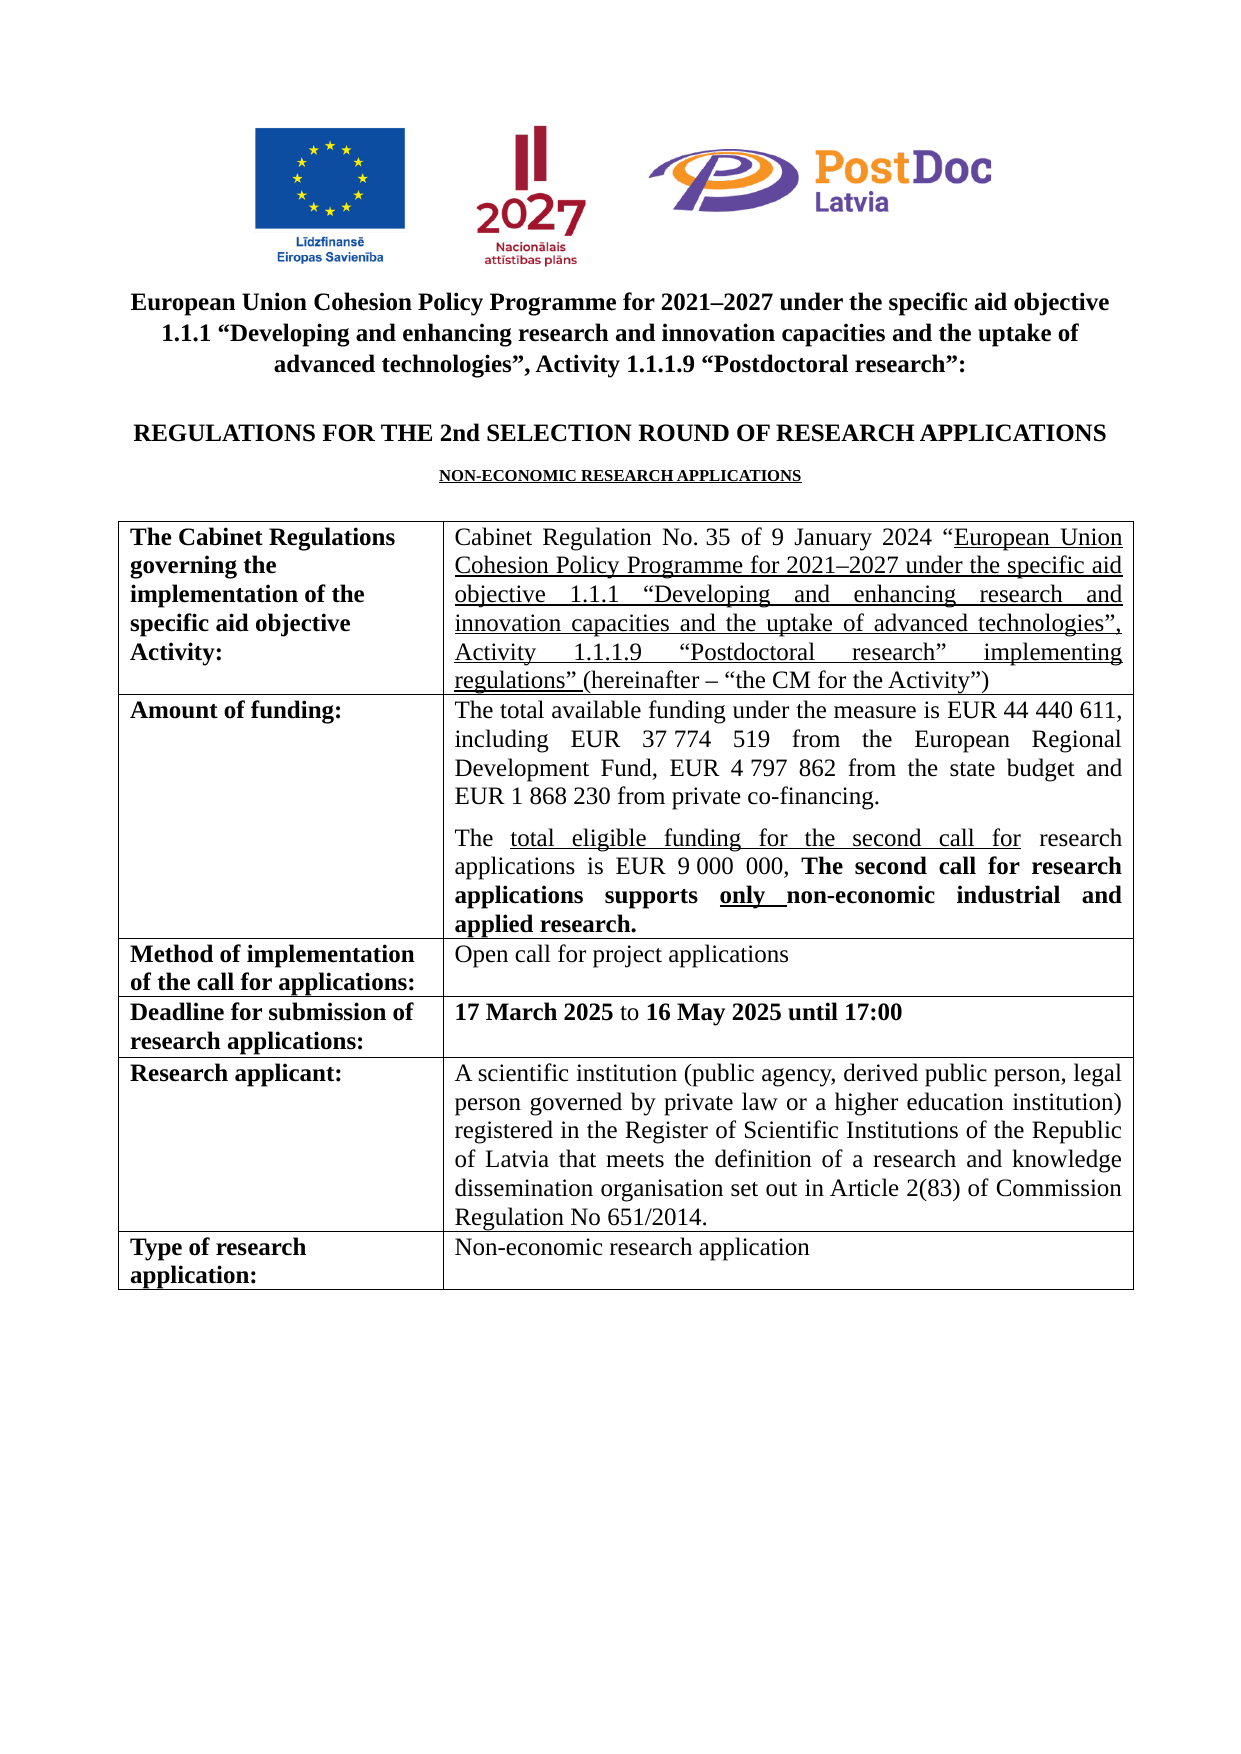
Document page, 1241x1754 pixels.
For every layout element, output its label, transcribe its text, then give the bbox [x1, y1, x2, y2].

picture [249, 121, 992, 269]
table_cell Non-economic research application [444, 1232, 1133, 1289]
table_cell The total available funding under the measure is EUR 44 440 611, including EUR 37 774 519 from the European Regional Development Fund, EUR 4 797 862 from the state budget and EUR 1 868 230 from private co-financing. The total eligible funding for the second call for research applications is EUR 9 000 000, The second call for research applications supports only non-economic industrial and applied research. [444, 695, 1133, 938]
table_cell Method of implementation of the call for applications: [119, 939, 443, 996]
text REGULATIONS FOR THE 2nd SELECTION ROUND OF RESEARCH APPLICATIONS [118, 418, 1122, 447]
text European Union Cohesion Policy Programme for 2021–2027 under the specific aid objective 1.1.1 “Developing and enhancing research and innovation capacities and the uptake of advanced technologies”, Activity 1.1.1.9 “Postdoctoral research”: [118, 287, 1122, 378]
table_header The Cabinet Regulations governing the implementation of the specific aid objective Activity: [119, 522, 443, 694]
table_header Cabinet Regulation No. 35 of 9 January 2024 “European Union Cohesion Policy Programme for 2021–2027 under the specific aid objective 1.1.1 “Developing and enhancing research and innovation capacities and the uptake of advanced technologies”, Activity 1.1.1.9 “Postdoctoral research” implementing regulations” (hereinafter – “the CM for the Activity”) [444, 522, 1133, 694]
table_cell A scientific institution (public agency, derived public person, legal person governed by private law or a higher education institution) registered in the Register of Scientific Institutions of the Republic of Latvia that meets the definition of a research and knowledge dissemination organisation set out in Article 2(83) of Commission Regulation No 651/2014. [444, 1058, 1133, 1231]
table_cell Amount of funding: [119, 695, 443, 938]
table_cell Research applicant: [119, 1058, 443, 1231]
table_cell Type of research application: [119, 1232, 443, 1289]
table_cell Deadline for submission of research applications: [119, 997, 443, 1057]
table_cell 17 March 2025 to 16 May 2025 until 17:00 [444, 997, 1133, 1057]
text NON-ECONOMIC RESEARCH APPLICATIONS [118, 466, 1122, 485]
table_cell Open call for project applications [444, 939, 1133, 996]
